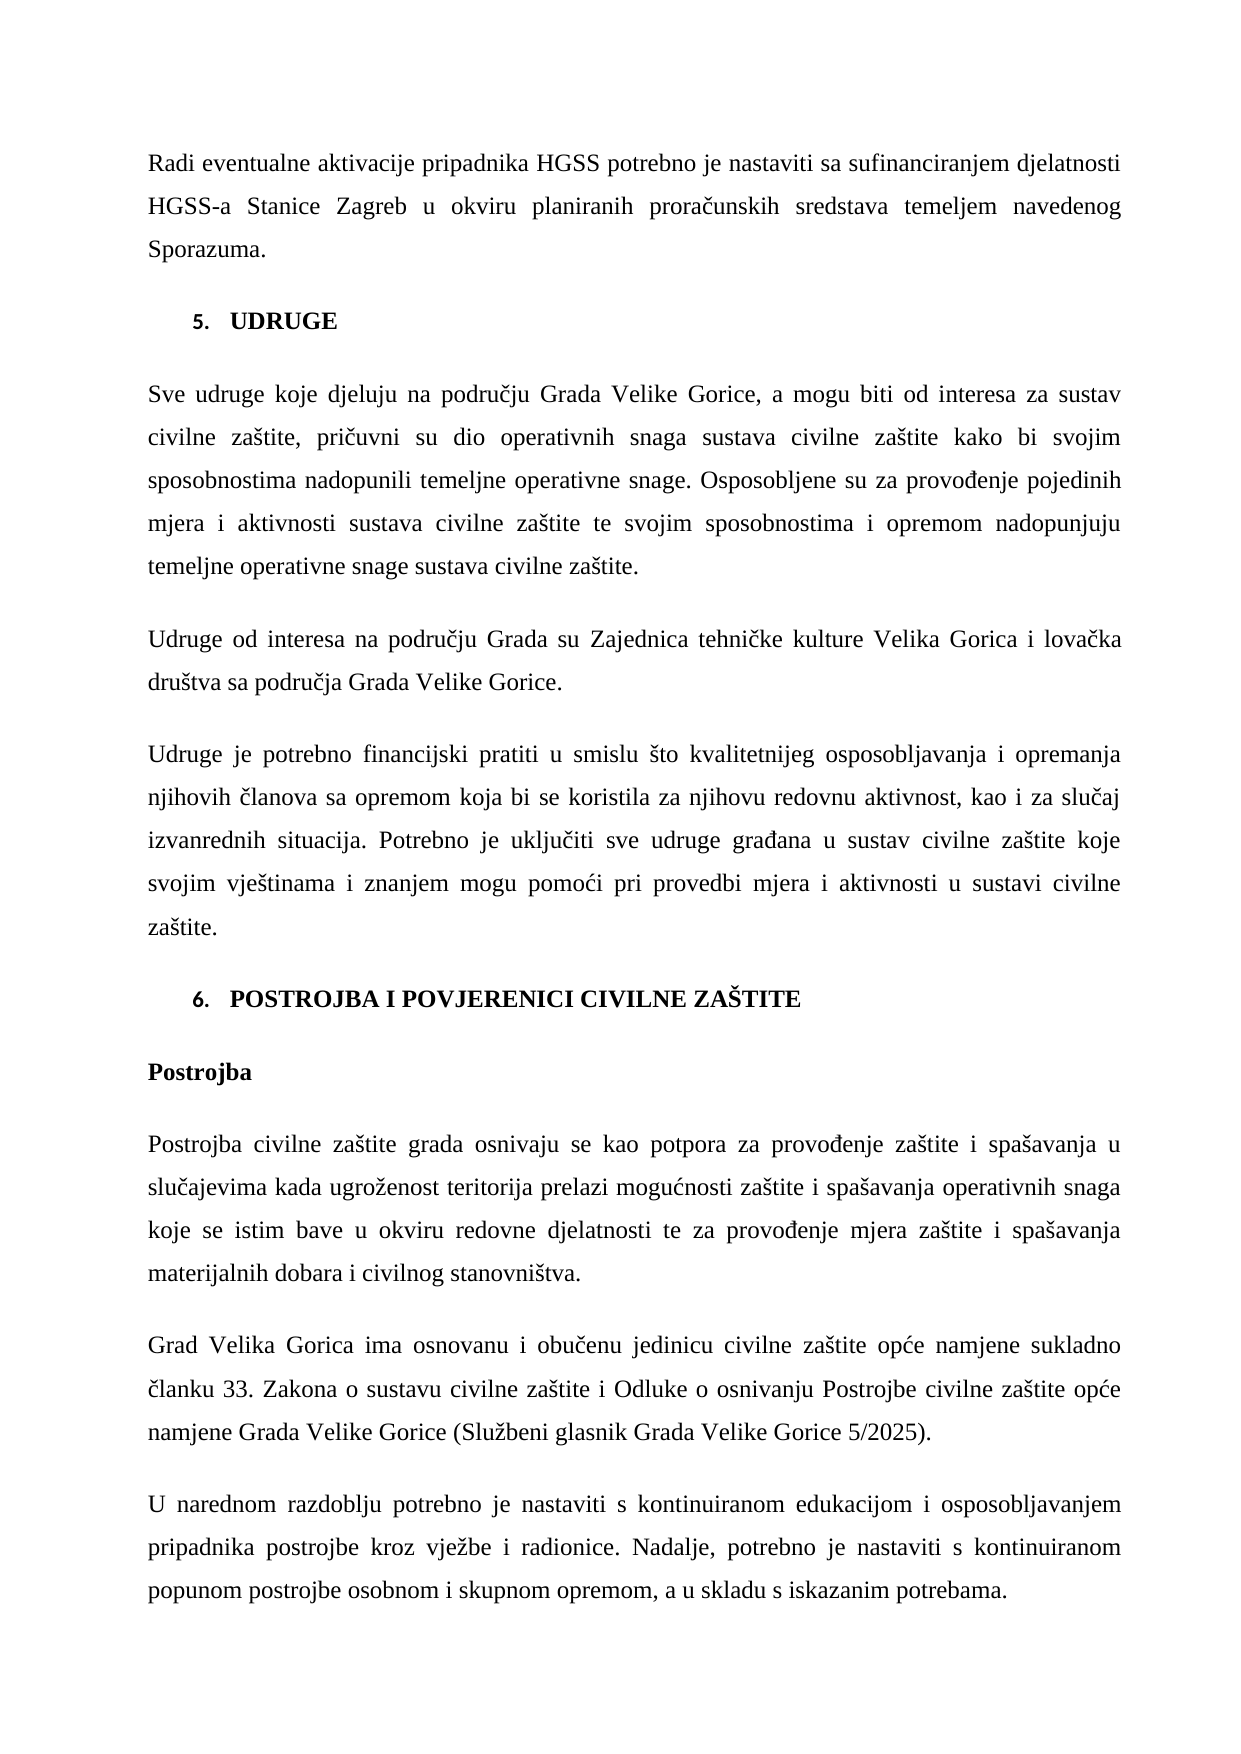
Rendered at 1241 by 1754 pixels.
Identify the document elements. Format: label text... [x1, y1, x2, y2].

text Sve udruge koje djeluju na području Grada Velike Gorice, a mogu biti od interesa za sustav civilne zaštite, pričuvni su dio operativnih snaga sustava civilne zaštite kako bi svojim sposobnostima nadopunili temeljne operativne snage. Osposobljene su za provođenje pojedinih mjera i aktivnosti sustava civilne zaštite te svojim sposobnostima i opremom nadopunjuju temeljne operativne snage sustava civilne zaštite. [148, 379, 1122, 580]
text Postrojba civilne zaštite grada osnivaju se kao potpora za provođenje zaštite i spašavanja u slučajevima kada ugroženost teritorija prelazi mogućnosti zaštite i spašavanja operativnih snaga koje se istim bave u okviru redovne djelatnosti te za provođenje mjera zaštite i spašavanja materijalnih dobara i civilnog stanovništva. [148, 1129, 1122, 1287]
text Grad Velika Gorica ima osnovanu i obučenu jedinicu civilne zaštite opće namjene sukladno članku 33. Zakona o sustavu civilne zaštite i Odluke o osnivanju Postrojbe civilne zaštite opće namjene Grada Velike Gorice (Službeni glasnik Grada Velike Gorice 5/2025). [148, 1331, 1122, 1446]
text Udruge je potrebno financijski pratiti u smislu što kvalitetnijeg osposobljavanja i opremanja njihovih članova sa opremom koja bi se koristila za njihovu redovnu aktivnost, kao i za slučaj izvanrednih situacija. Potrebno je uključiti sve udruge građana u sustav civilne zaštite koje svojim vještinama i znanjem mogu pomoći pri provedbi mjera i aktivnosti u sustavi civilne zaštite. [148, 739, 1122, 940]
text U narednom razdoblju potrebno je nastaviti s kontinuiranom edukacijom i osposobljavanjem pripadnika postrojbe kroz vježbe i radionice. Nadalje, potrebno je nastaviti s kontinuiranom popunom postrojbe osobnom i skupnom opremom, a u skladu s iskazanim potrebama. [148, 1489, 1122, 1604]
text Radi eventualne aktivacije pripadnika HGSS potrebno je nastaviti sa sufinanciranjem djelatnosti HGSS-a Stanice Zagreb u okviru planiranih proračunskih sredstava temeljem navedenog Sporazuma. [148, 148, 1122, 263]
list UDRUGE [192, 306, 1122, 335]
text Udruge od interesa na području Grada su Zajednica tehničke kulture Velika Gorica i lovačka društva sa područja Grada Velike Gorice. [148, 624, 1122, 696]
text Postrojba [148, 1057, 1122, 1085]
list POSTROJBA I POVJERENICI CIVILNE ZAŠTITE [192, 984, 1122, 1013]
